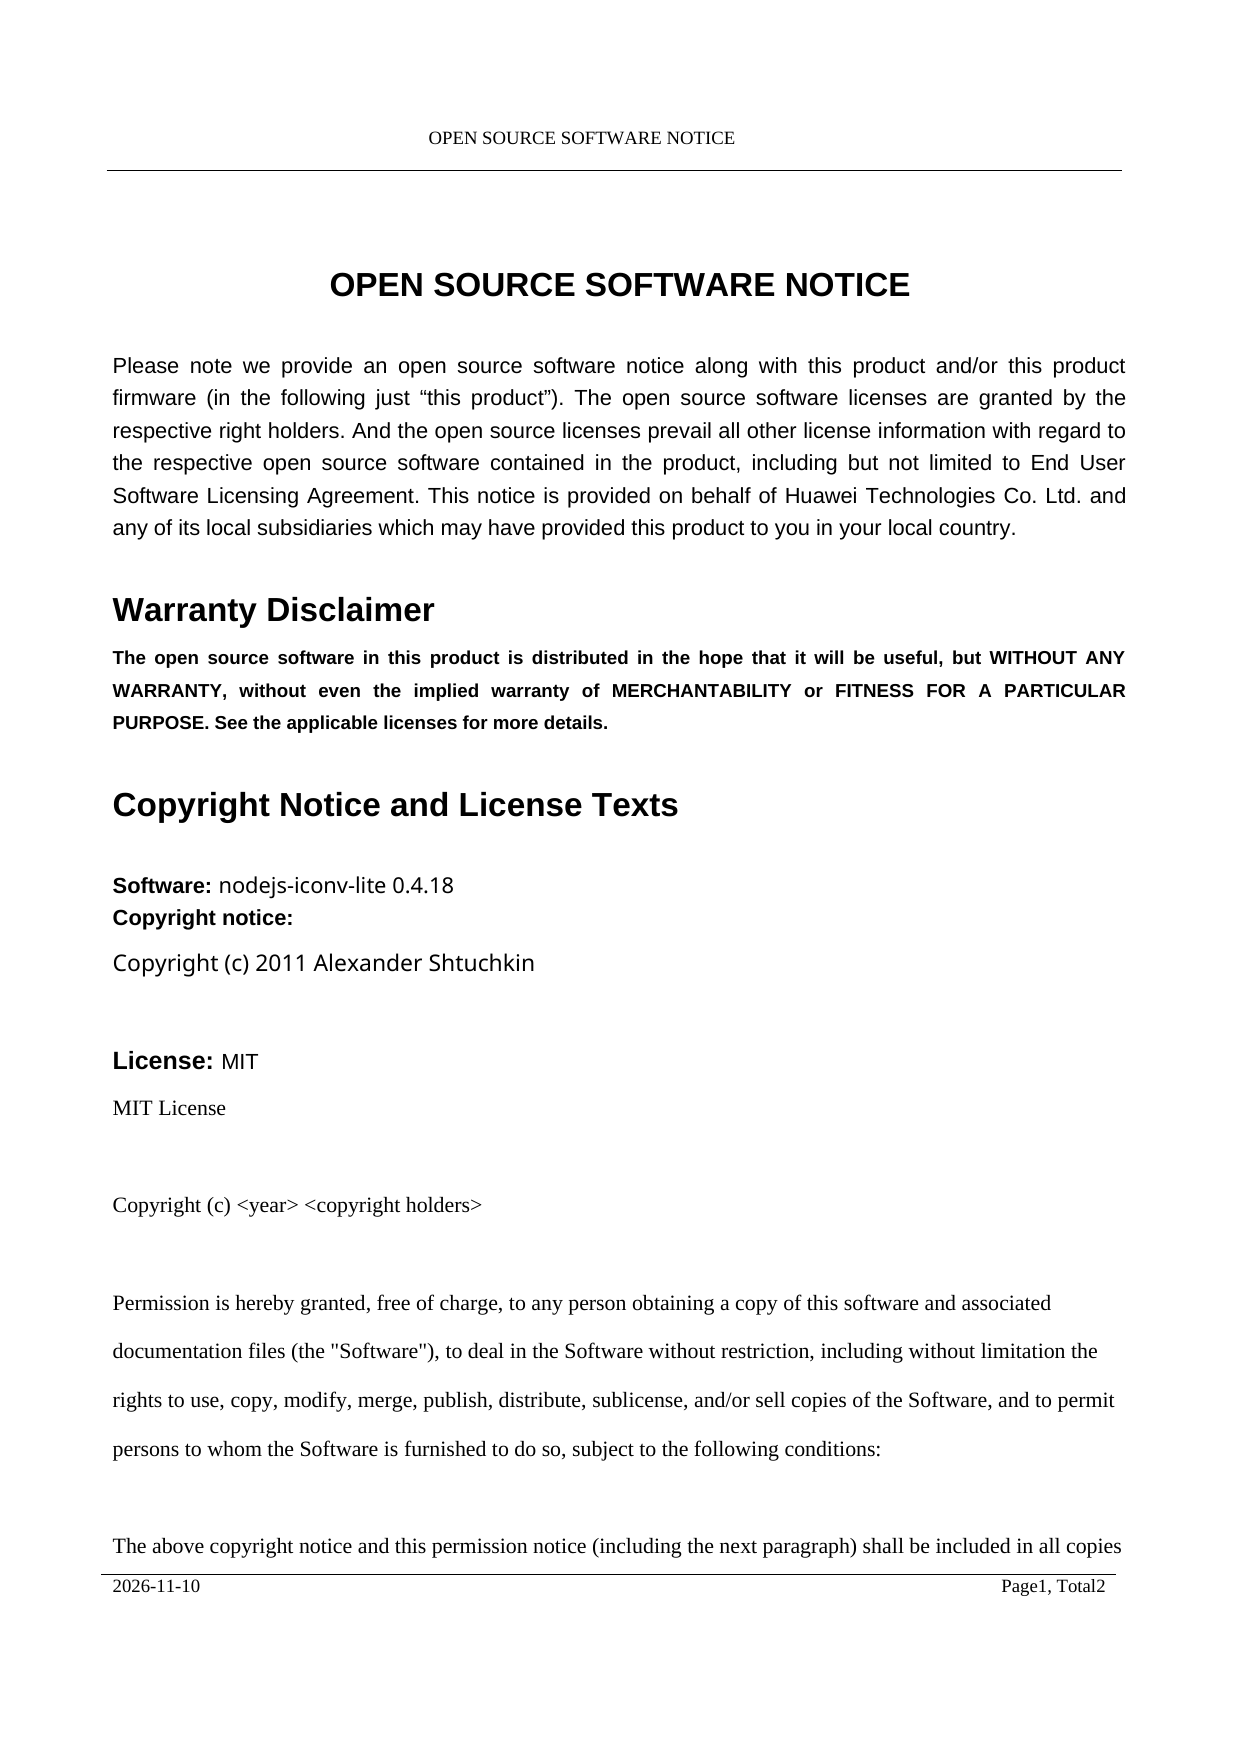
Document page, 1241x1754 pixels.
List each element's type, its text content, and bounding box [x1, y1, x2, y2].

text Warranty Disclaimer [112, 576, 1128, 641]
text Copyright notice: [112, 901, 1128, 934]
text License: MIT [112, 1044, 1128, 1077]
text Please note we provide an open source software notice along with this product and/or this product firmware (in the following just “this product”). The open source software licenses are granted by the respective right holders. And the open source licenses prevail all other license information with regard to the respective open source software contained in the product, including but not limited to End User Software Licensing Agreement. This notice is provided on behalf of Huawei Technologies Co. Ltd. and any of its local subsidiaries which may have provided this product to you in your local country. [112, 349, 1128, 544]
text The open source software in this product is distributed in the hope that it will be useful, but WITHOUT ANY WARRANTY, without even the implied warranty of MERCHANTABILITY or FITNESS FOR A PARTICULAR PURPOSE. See the applicable licenses for more details. [112, 641, 1128, 739]
text Copyright Notice and License Texts [112, 771, 1128, 836]
text Software: nodejs-iconv-lite 0.4.18 [112, 869, 1128, 901]
text OPEN SOURCE SOFTWARE NOTICE [112, 251, 1128, 316]
text Copyright (c) 2011 Alexander Shtuchkin [112, 947, 1128, 1028]
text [112, 1091, 1128, 1562]
